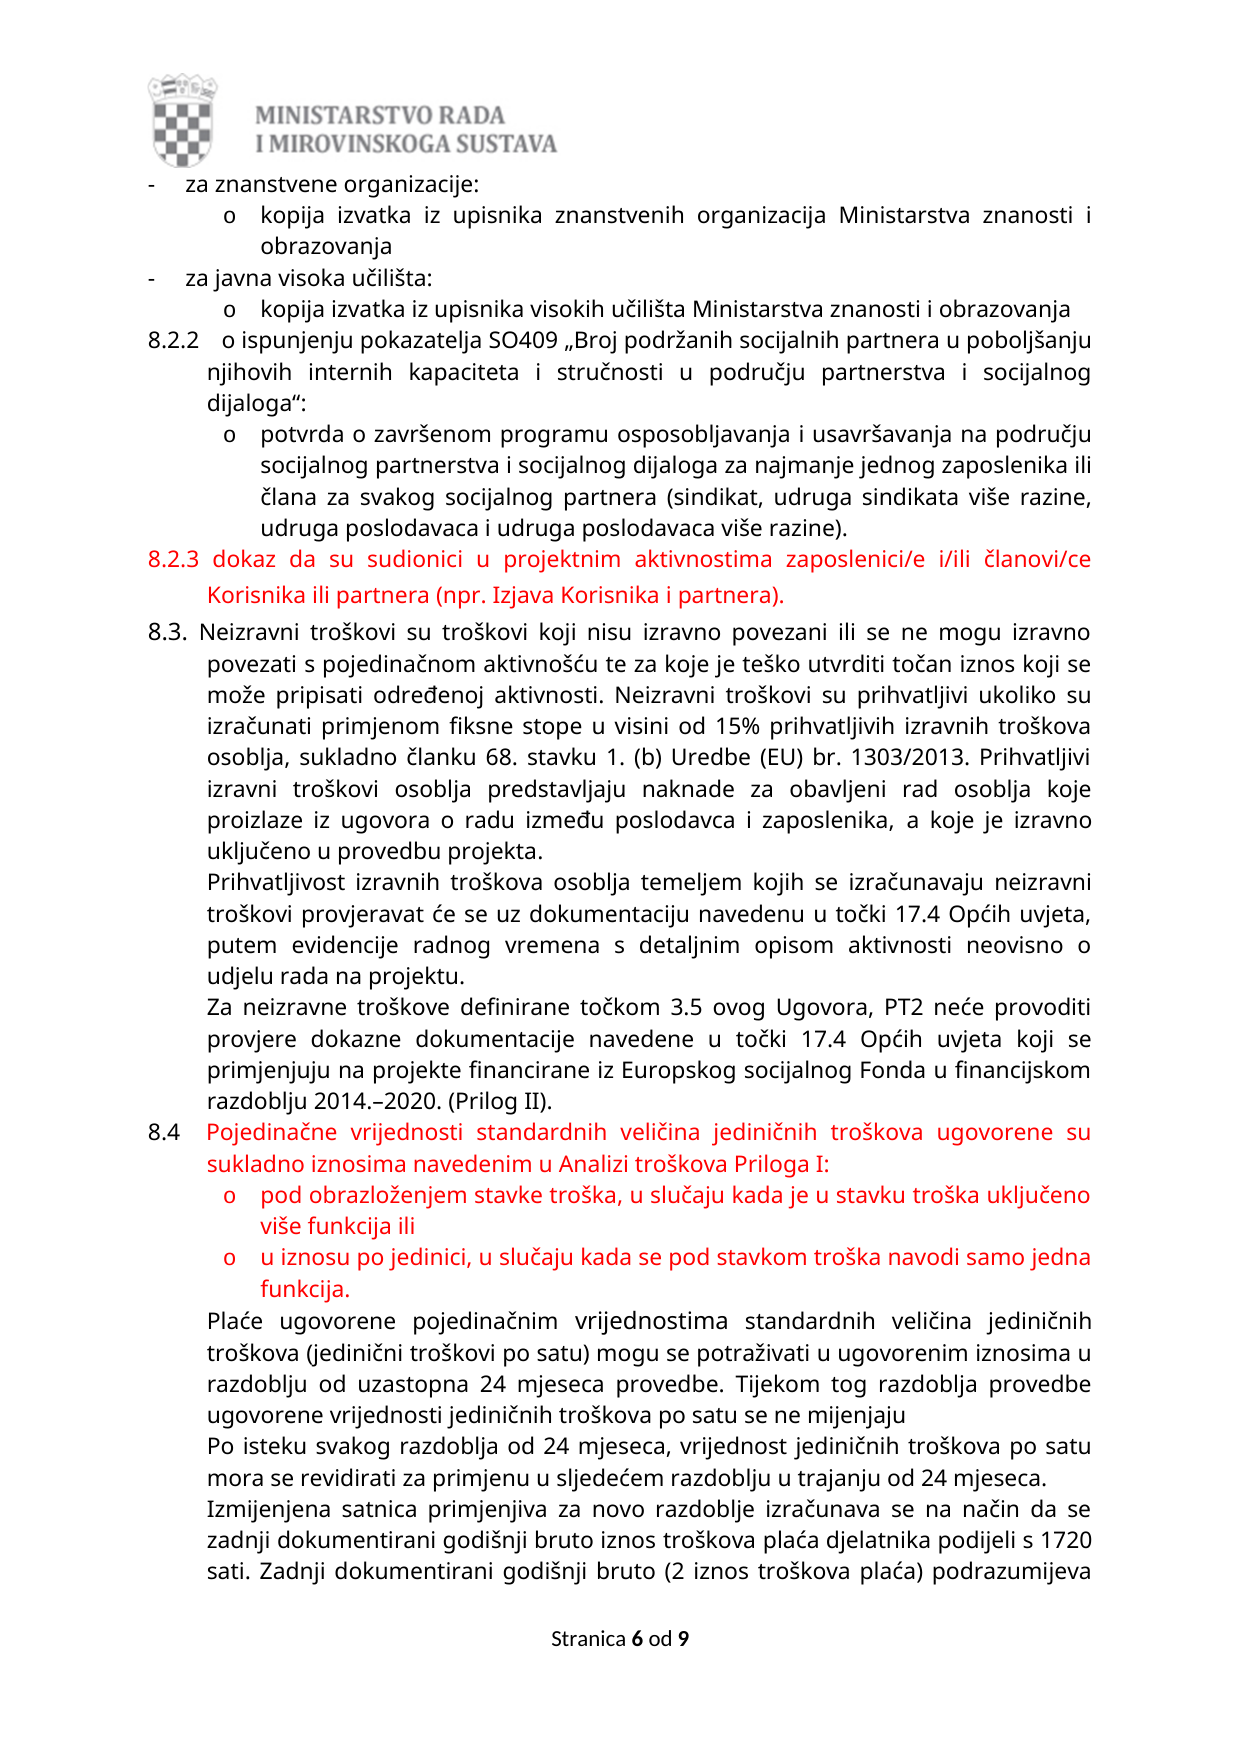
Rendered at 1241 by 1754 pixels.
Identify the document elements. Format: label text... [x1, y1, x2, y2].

text 8.2.2 o ispunjenju pokazatelja SO409 „Broj podržanih socijalnih partnera u poboljšanju njihovih internih kapaciteta i stručnosti u području partnerstva i socijalnog dijaloga“: [148, 324, 1093, 418]
text 8.3. Neizravni troškovi su troškovi koji nisu izravno povezani ili se ne mogu izravno povezati s pojedinačnom aktivnošću te za koje je teško utvrditi točan iznos koji se može pripisati određenoj aktivnosti. Neizravni troškovi su prihvatljivi ukoliko su izračunati primjenom fiksne stope u visini od 15% prihvatljivih izravnih troškova osoblja, sukladno članku 68. stavku 1. (b) Uredbe (EU) br. 1303/2013. Prihvatljivi izravni troškovi osoblja predstavljaju naknade za obavljeni rad osoblja koje proizlaze iz ugovora o radu između poslodavca i zaposlenika, a koje je izravno uključeno u provedbu projekta. [148, 615, 1093, 866]
list pod obrazloženjem stavke troška, u slučaju kada je u stavku troška uključeno više funkcija ili [223, 1179, 1093, 1241]
list kopija izvatka iz upisnika znanstvenih organizacija Ministarstva znanosti i obrazovanja [223, 199, 1093, 262]
text Za neizravne troškove definirane točkom 3.5 ovog Ugovora, PT2 neće provoditi provjere dokazne dokumentacije navedene u točki 17.4 Općih uvjeta koji se primjenjuju na projekte financirane iz Europskog socijalnog Fonda u financijskom razdoblju 2014.–2020. (Prilog II). [207, 991, 1093, 1116]
text Plaće ugovorene pojedinačnim vrijednostima standardnih veličina jediničnih troškova (jedinični troškovi po satu) mogu se potraživati u ugovorenim iznosima u razdoblju od uzastopna 24 mjeseca provedbe. Tijekom tog razdoblja provedbe ugovorene vrijednosti jediničnih troškova po satu se ne mijenjaju [148, 1304, 1093, 1430]
picture [147, 73, 586, 168]
text 8.2.3 dokaz da su sudionici u projektnim aktivnostima zaposlenici/e i/ili članovi/ce Korisnika ili partnera (npr. Izjava Korisnika i partnera). [148, 543, 1093, 610]
list kopija izvatka iz upisnika visokih učilišta Ministarstva znanosti i obrazovanja [223, 293, 1093, 324]
text Po isteku svakog razdoblja od 24 mjeseca, vrijednost jediničnih troškova po satu mora se revidirati za primjenu u sljedećem razdoblju u trajanju od 24 mjeseca. [207, 1430, 1093, 1493]
list za javna visoka učilišta: [148, 262, 1093, 293]
list za znanstvene organizacije: [148, 168, 1093, 199]
text 8.4 Pojedinačne vrijednosti standardnih veličina jediničnih troškova ugovorene su sukladno iznosima navedenim u Analizi troškova Priloga I: [148, 1116, 1093, 1179]
list u iznosu po jedinici, u slučaju kada se pod stavkom troška navodi samo jedna funkcija. [223, 1241, 1093, 1304]
list potvrda o završenom programu osposobljavanja i usavršavanja na području socijalnog partnerstva i socijalnog dijaloga za najmanje jednog zaposlenika ili člana za svakog socijalnog partnera (sindikat, udruga sindikata više razine, udruga poslodavaca i udruga poslodavaca više razine). [223, 418, 1093, 543]
text Prihvatljivost izravnih troškova osoblja temeljem kojih se izračunavaju neizravni troškovi provjeravat će se uz dokumentaciju navedenu u točki 17.4 Općih uvjeta, putem evidencije radnog vremena s detaljnim opisom aktivnosti neovisno o udjelu rada na projektu. [207, 866, 1093, 991]
